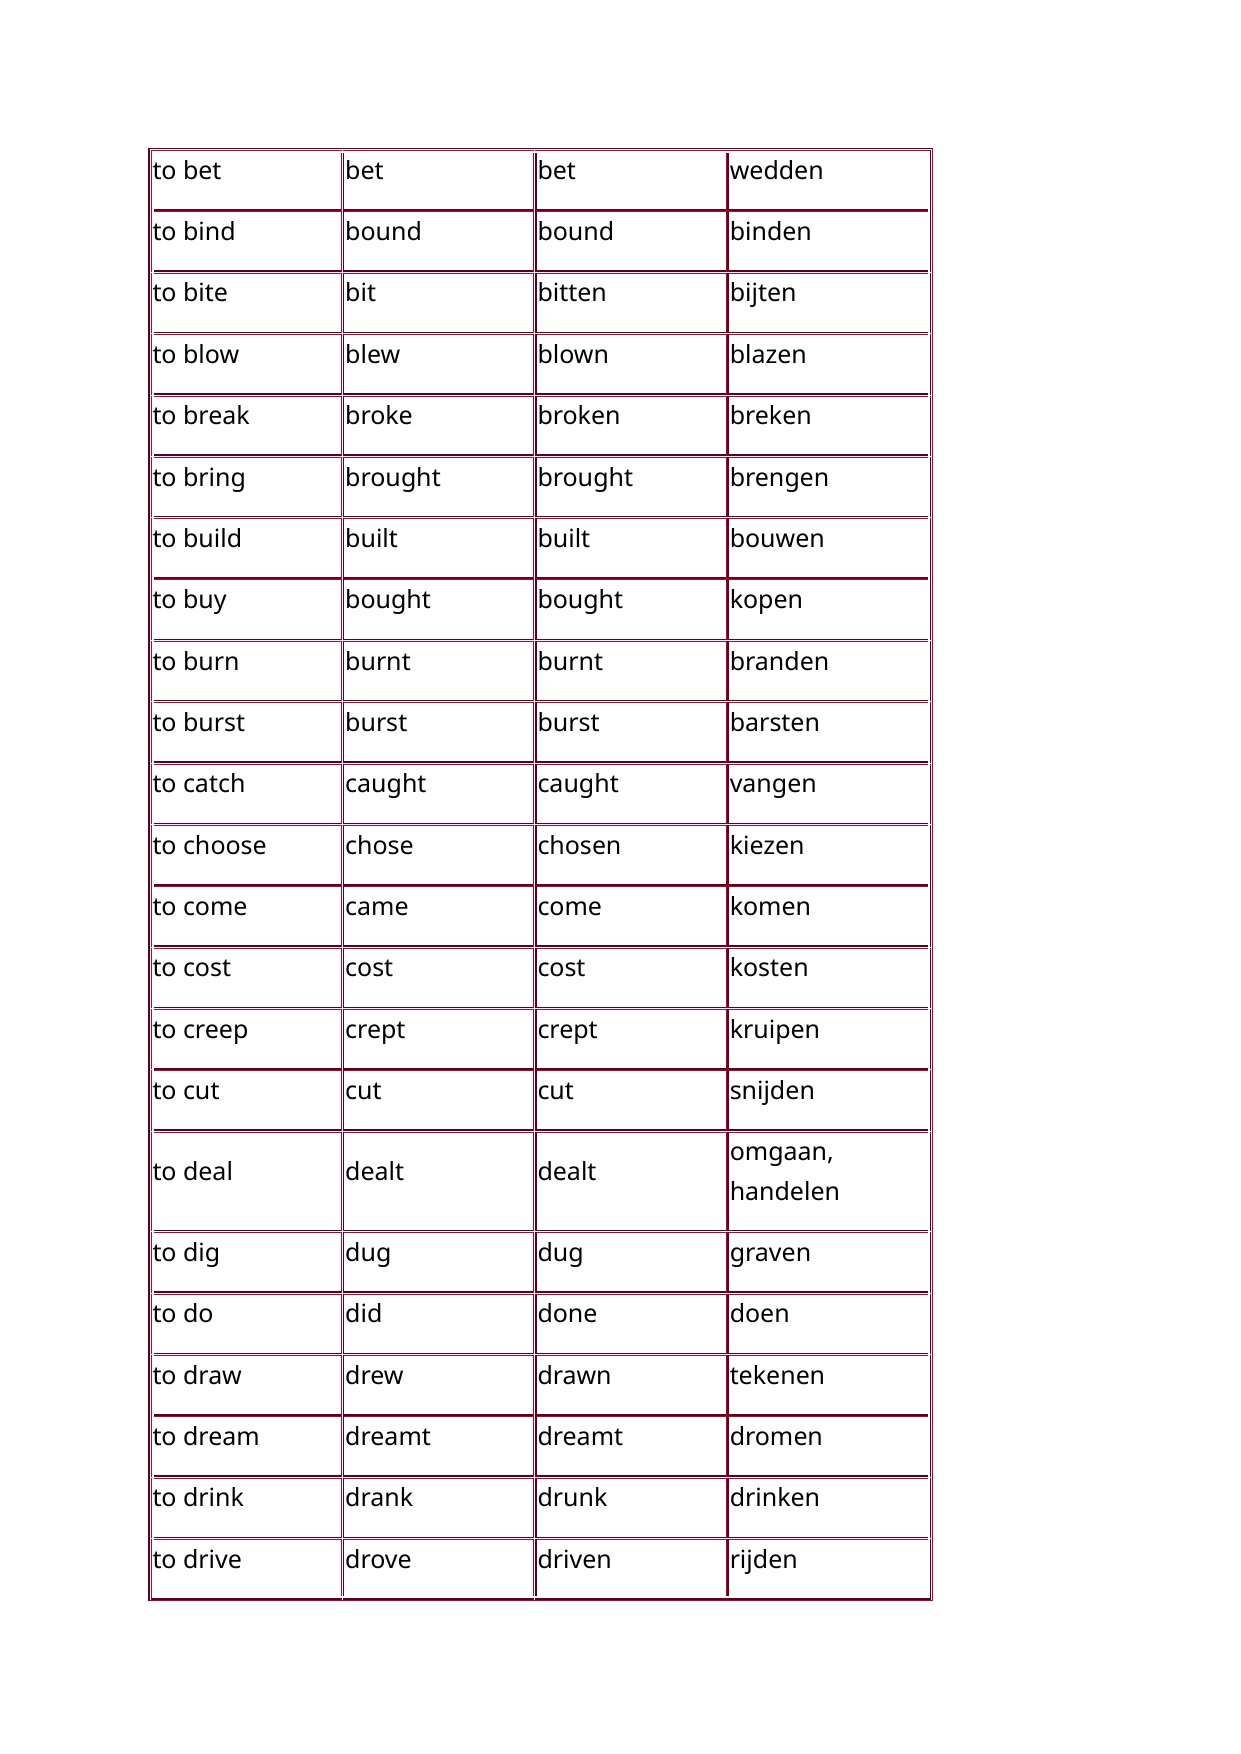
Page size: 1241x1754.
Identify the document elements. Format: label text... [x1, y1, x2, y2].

table_cell rijden [727, 1537, 931, 1598]
table_cell did [344, 1295, 533, 1352]
table_cell bought [537, 580, 726, 638]
table_cell to cost [152, 945, 341, 1007]
table_cell to drive [150, 1537, 343, 1598]
table_cell to bite [152, 270, 341, 332]
table_cell dreamt [537, 1417, 726, 1475]
table_cell brought [537, 458, 726, 516]
table_cell cost [344, 949, 533, 1007]
table_cell to burst [150, 700, 343, 761]
table_cell done [537, 1295, 726, 1352]
table_cell branden [729, 639, 930, 700]
table_cell to blow [150, 332, 343, 393]
table_cell vangen [729, 761, 930, 822]
table_cell bit [344, 274, 533, 332]
table_cell kopen [729, 577, 930, 638]
table_cell dreamt [344, 1417, 533, 1475]
table_cell to break [152, 393, 341, 454]
table_cell to bet [152, 151, 343, 209]
table_cell drew [344, 1356, 533, 1414]
table_cell drawn [537, 1356, 726, 1414]
table_cell dromen [729, 1414, 930, 1475]
table_cell burst [537, 703, 726, 761]
table_cell chosen [537, 826, 726, 884]
table_cell burnt [537, 642, 726, 700]
table_cell to bind [152, 209, 341, 270]
table_cell bouwen [727, 516, 931, 577]
table_cell brought [344, 458, 533, 516]
table_cell drank [344, 1479, 533, 1537]
table_cell broken [537, 397, 726, 454]
table_cell komen [729, 884, 930, 945]
table_cell dealt [537, 1133, 726, 1230]
table_cell breken [729, 393, 930, 454]
table_cell burst [344, 703, 533, 761]
table_cell built [344, 519, 533, 577]
table_cell tekenen [729, 1353, 930, 1414]
table_cell snijden [729, 1068, 931, 1129]
table_cell caught [344, 765, 533, 822]
table_cell broke [344, 397, 533, 454]
table_cell dealt [344, 1133, 533, 1230]
table_cell drove [343, 1537, 535, 1598]
table_cell barsten [727, 700, 931, 761]
table_cell to creep [150, 1007, 343, 1068]
table_cell dug [537, 1233, 726, 1291]
table_cell to build [150, 516, 343, 577]
table_cell come [537, 887, 726, 945]
table_cell kiezen [729, 823, 930, 884]
table_cell graven [727, 1230, 931, 1291]
table_cell bijten [729, 270, 930, 332]
table_cell kruipen [727, 1007, 931, 1068]
table_cell blew [344, 335, 533, 393]
table_cell to bring [152, 454, 341, 516]
table_cell bound [537, 212, 726, 270]
table_cell doen [729, 1291, 930, 1352]
table_cell bet [343, 149, 535, 209]
table_cell to cut [150, 1068, 341, 1129]
table_cell drunk [537, 1479, 726, 1537]
table_cell cut [344, 1071, 533, 1129]
table_cell to deal [152, 1129, 341, 1230]
table_cell driven [535, 1540, 727, 1598]
table_cell bitten [537, 274, 726, 332]
table_cell wedden [727, 151, 930, 209]
table_cell to dream [152, 1414, 341, 1475]
table_cell omgaan, handelen [729, 1129, 930, 1230]
table_cell built [537, 519, 726, 577]
table_cell chose [344, 826, 533, 884]
table_cell bet [535, 151, 727, 209]
table_cell cost [537, 949, 726, 1007]
table_cell dug [344, 1233, 533, 1291]
table_cell drinken [729, 1475, 930, 1537]
table_cell caught [537, 765, 726, 822]
table_cell to draw [152, 1353, 341, 1414]
table_cell to drink [152, 1475, 341, 1537]
table_cell burnt [344, 642, 533, 700]
table_cell brengen [729, 454, 930, 516]
table_cell to burn [152, 639, 341, 700]
table_cell crept [344, 1010, 533, 1068]
table_cell cut [537, 1071, 726, 1129]
table_cell to come [152, 884, 341, 945]
table_cell to dig [150, 1230, 343, 1291]
table_cell crept [537, 1010, 726, 1068]
table_cell blown [537, 335, 726, 393]
table_cell to catch [152, 761, 341, 822]
table_cell to choose [152, 823, 341, 884]
table_cell to buy [152, 577, 341, 638]
table_cell came [344, 887, 533, 945]
table_cell to do [152, 1291, 341, 1352]
table_cell bound [344, 212, 533, 270]
table_cell kosten [729, 945, 930, 1007]
table_cell blazen [727, 332, 931, 393]
table_cell binden [729, 209, 930, 270]
table_cell bought [344, 580, 533, 638]
